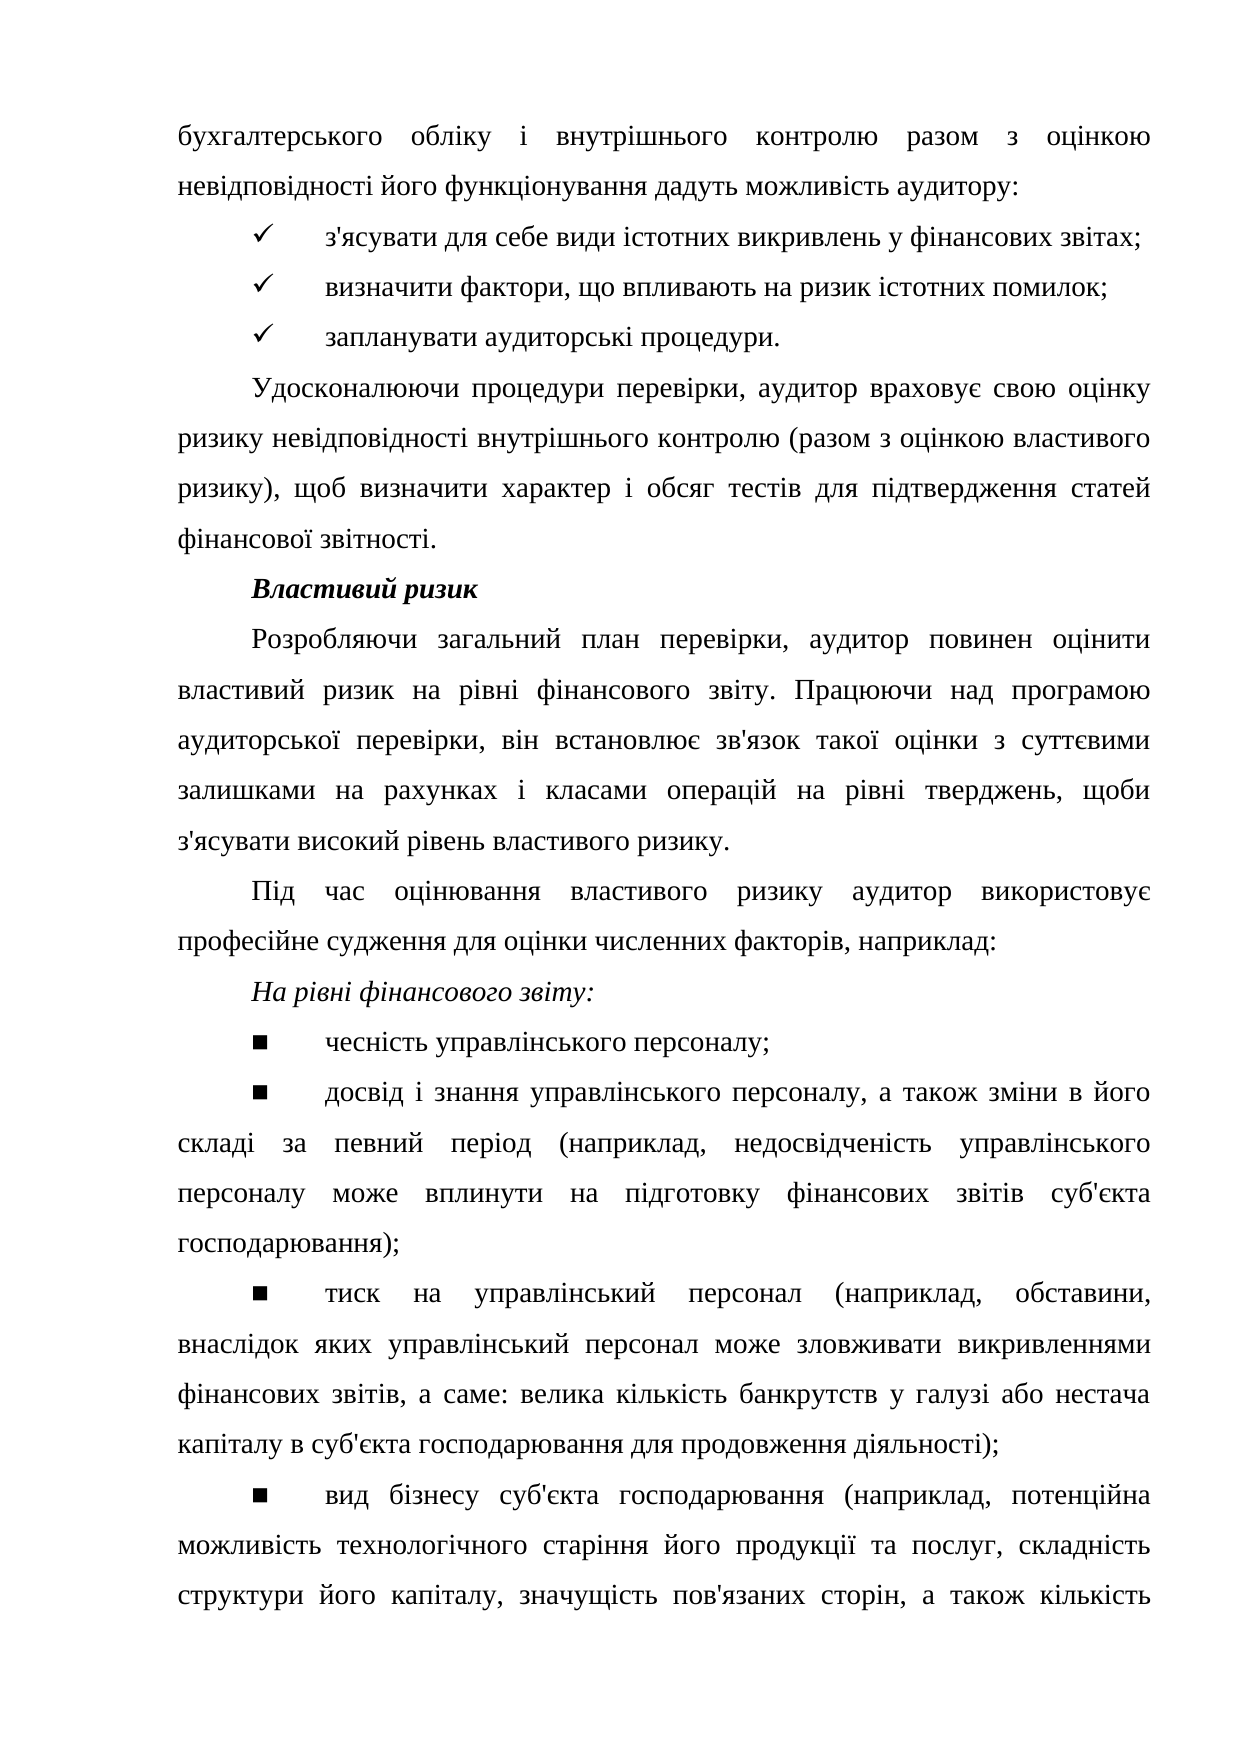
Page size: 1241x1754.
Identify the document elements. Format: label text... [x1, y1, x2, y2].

list запланувати аудиторські процедури. [177, 319, 1152, 353]
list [177, 1477, 1152, 1611]
list чесність управлінського персоналу; [177, 1024, 1152, 1058]
list з'ясувати для себе види істотних викривлень у фінансових звітах; [177, 219, 1152, 252]
list тиск на управлінський персонал (наприклад, обставини, внаслідок яких управлінський персонал може зловживати викривленнями фінансових звітів, а саме: велика кількість банкрутств у галузі або нестача капіталу в суб'єкта господарювання для продовження діяльності); [177, 1276, 1152, 1460]
list досвід і знання управлінського персоналу, а також зміни в його складі за певний період (наприклад, недосвідченість управлінського персоналу може вплинути на підготовку фінансових звітів суб'єкта господарювання); [177, 1074, 1152, 1259]
text Удосконалюючи процедури перевірки, аудитор враховує свою оцінку ризику невідповідності внутрішнього контролю (разом з оцінкою властивого ризику), щоб визначити характер і обсяг тестів для підтвердження статей фінансової звітності. [177, 370, 1152, 554]
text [177, 118, 1152, 202]
text Під час оцінювання властивого ризику аудитор використовує професійне судження для оцінки численних факторів, наприклад: [177, 873, 1152, 957]
text На рівні фінансового звіту: [177, 974, 1152, 1007]
text Властивий ризик [177, 571, 1152, 605]
text Розробляючи загальний план перевірки, аудитор повинен оцінити властивий ризик на рівні фінансового звіту. Працюючи над програмою аудиторської перевірки, він встановлює зв'язок такої оцінки з суттєвими залишками на рахунках і класами операцій на рівні тверджень, щоби з'ясувати високий рівень властивого ризику. [177, 622, 1152, 856]
list визначити фактори, що впливають на ризик істотних помилок; [177, 269, 1152, 303]
